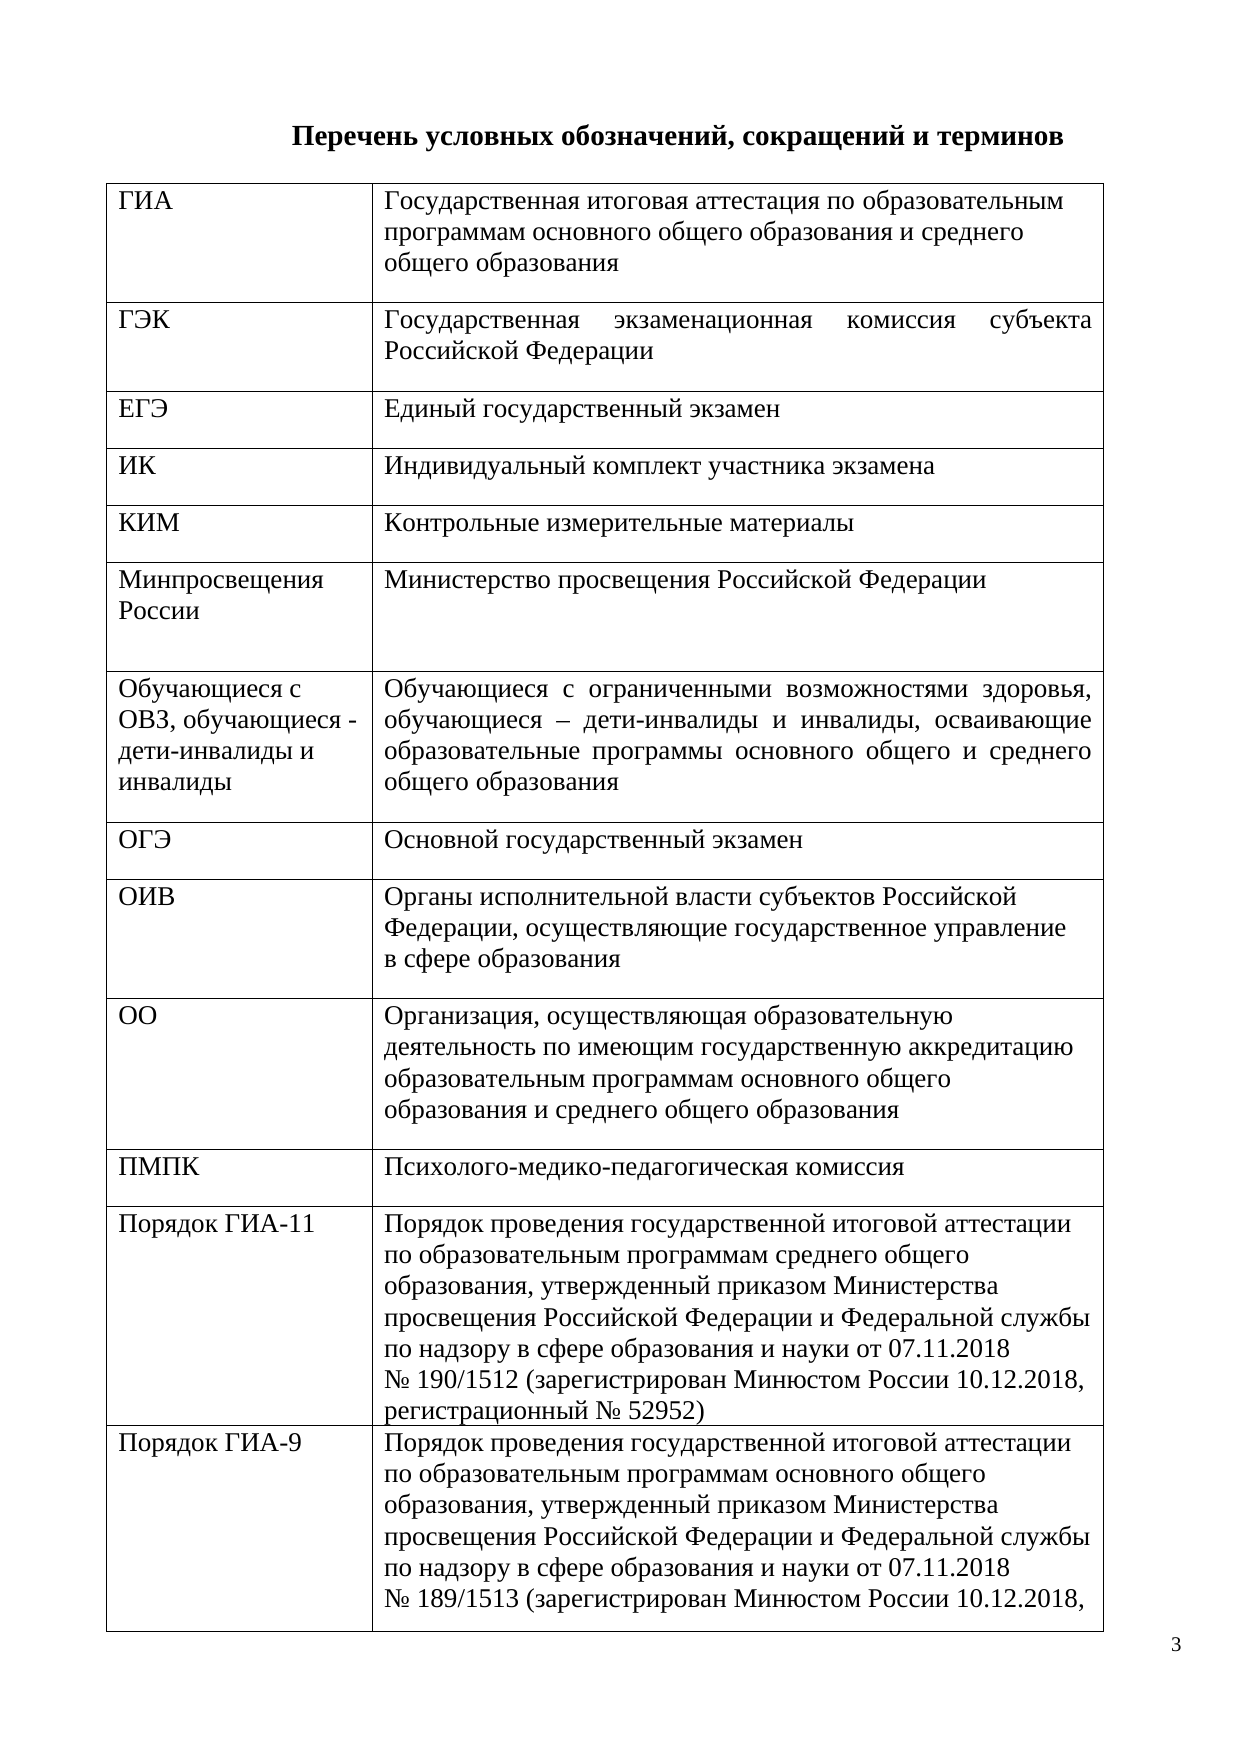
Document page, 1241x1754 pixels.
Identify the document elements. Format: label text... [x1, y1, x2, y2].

table_cell Минпросвещения России [107, 563, 372, 671]
table_cell ГЭК [107, 303, 372, 391]
table_cell Контрольные измерительные материалы [373, 506, 1103, 562]
table_cell Министерство просвещения Российской Федерации [373, 563, 1103, 671]
table_cell ОИВ [107, 880, 372, 998]
table_cell Психолого-медико-педагогическая комиссия [373, 1150, 1103, 1206]
table_cell ИК [107, 449, 372, 505]
table_cell Единый государственный экзамен [373, 392, 1103, 448]
table_cell Порядок проведения государственной итоговой аттестации по образовательным программам среднего общего образования, утвержденный приказом Министерства просвещения Российской Федерации и Федеральной службы по надзору в сфере образования и науки от 07.11.2018 № 190/1512 (зарегистрирован Минюстом России 10.12.2018, регистрационный № 52952) [373, 1207, 1103, 1425]
table_cell Обучающиеся с ограниченными возможностями здоровья, обучающиеся – дети-инвалиды и инвалиды, осваивающие образовательные программы основного общего и среднего общего образования [373, 672, 1103, 822]
table_cell ПМПК [107, 1150, 372, 1206]
table_cell Органы исполнительной власти субъектов Российской Федерации, осуществляющие государственное управление в сфере образования [373, 880, 1103, 998]
table_cell Организация, осуществляющая образовательную деятельность по имеющим государственную аккредитацию образовательным программам основного общего образования и среднего общего образования [373, 999, 1103, 1149]
table_header ГИА [107, 184, 372, 302]
table_cell ОГЭ [107, 823, 372, 879]
text Перечень условных обозначений, сокращений и терминов [118, 118, 1181, 152]
table_cell Порядок ГИА-9 [107, 1426, 372, 1631]
table_cell КИМ [107, 506, 372, 562]
table_cell Индивидуальный комплект участника экзамена [373, 449, 1103, 505]
table_cell ОО [107, 999, 372, 1149]
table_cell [373, 1426, 1103, 1631]
table_cell Государственная экзаменационная комиссия субъекта Российской Федерации [373, 303, 1103, 391]
table_cell ЕГЭ [107, 392, 372, 448]
table_cell Обучающиеся с ОВЗ, обучающиеся - дети-инвалиды и инвалиды [107, 672, 372, 822]
table_cell Основной государственный экзамен [373, 823, 1103, 879]
table_header Государственная итоговая аттестация по образовательным программам основного общего образования и среднего общего образования [373, 184, 1103, 302]
table_cell Порядок ГИА-11 [107, 1207, 372, 1425]
